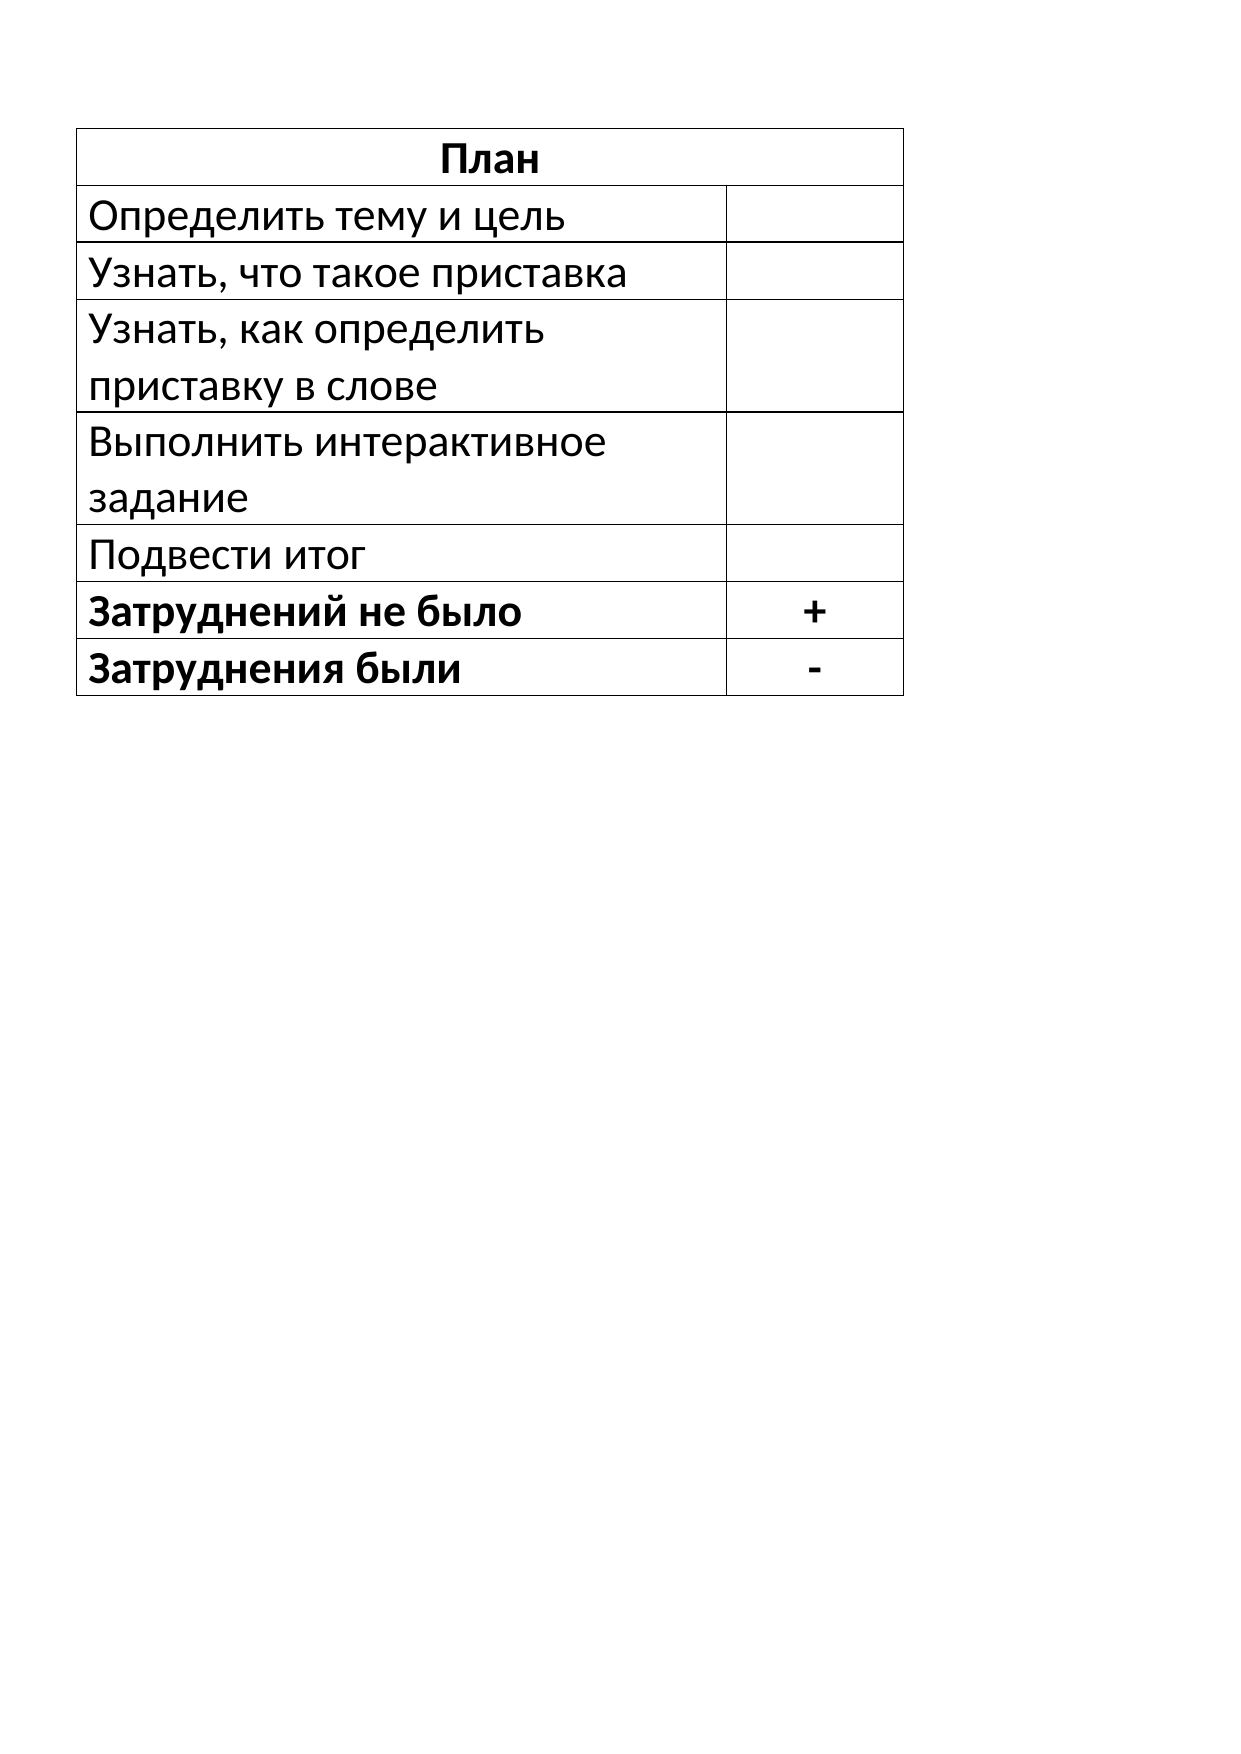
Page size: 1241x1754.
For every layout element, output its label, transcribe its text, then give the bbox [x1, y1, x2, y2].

table_cell [727, 413, 903, 524]
table_cell Выполнить интерактивное задание [77, 413, 726, 524]
table_cell [727, 525, 903, 581]
table_cell Затруднений не было [77, 582, 726, 638]
table_cell [727, 186, 903, 241]
table_cell Определить тему и цель [77, 186, 726, 241]
table_cell + [727, 582, 903, 638]
table_cell Узнать, как определить приставку в слове [77, 300, 726, 411]
table_cell [727, 243, 903, 298]
table_cell [727, 300, 903, 411]
table_cell - [727, 639, 903, 695]
table_cell Подвести итог [77, 525, 726, 581]
table_header План [77, 129, 903, 184]
table_cell Узнать, что такое приставка [77, 243, 726, 298]
table_cell Затруднения были [77, 639, 726, 695]
